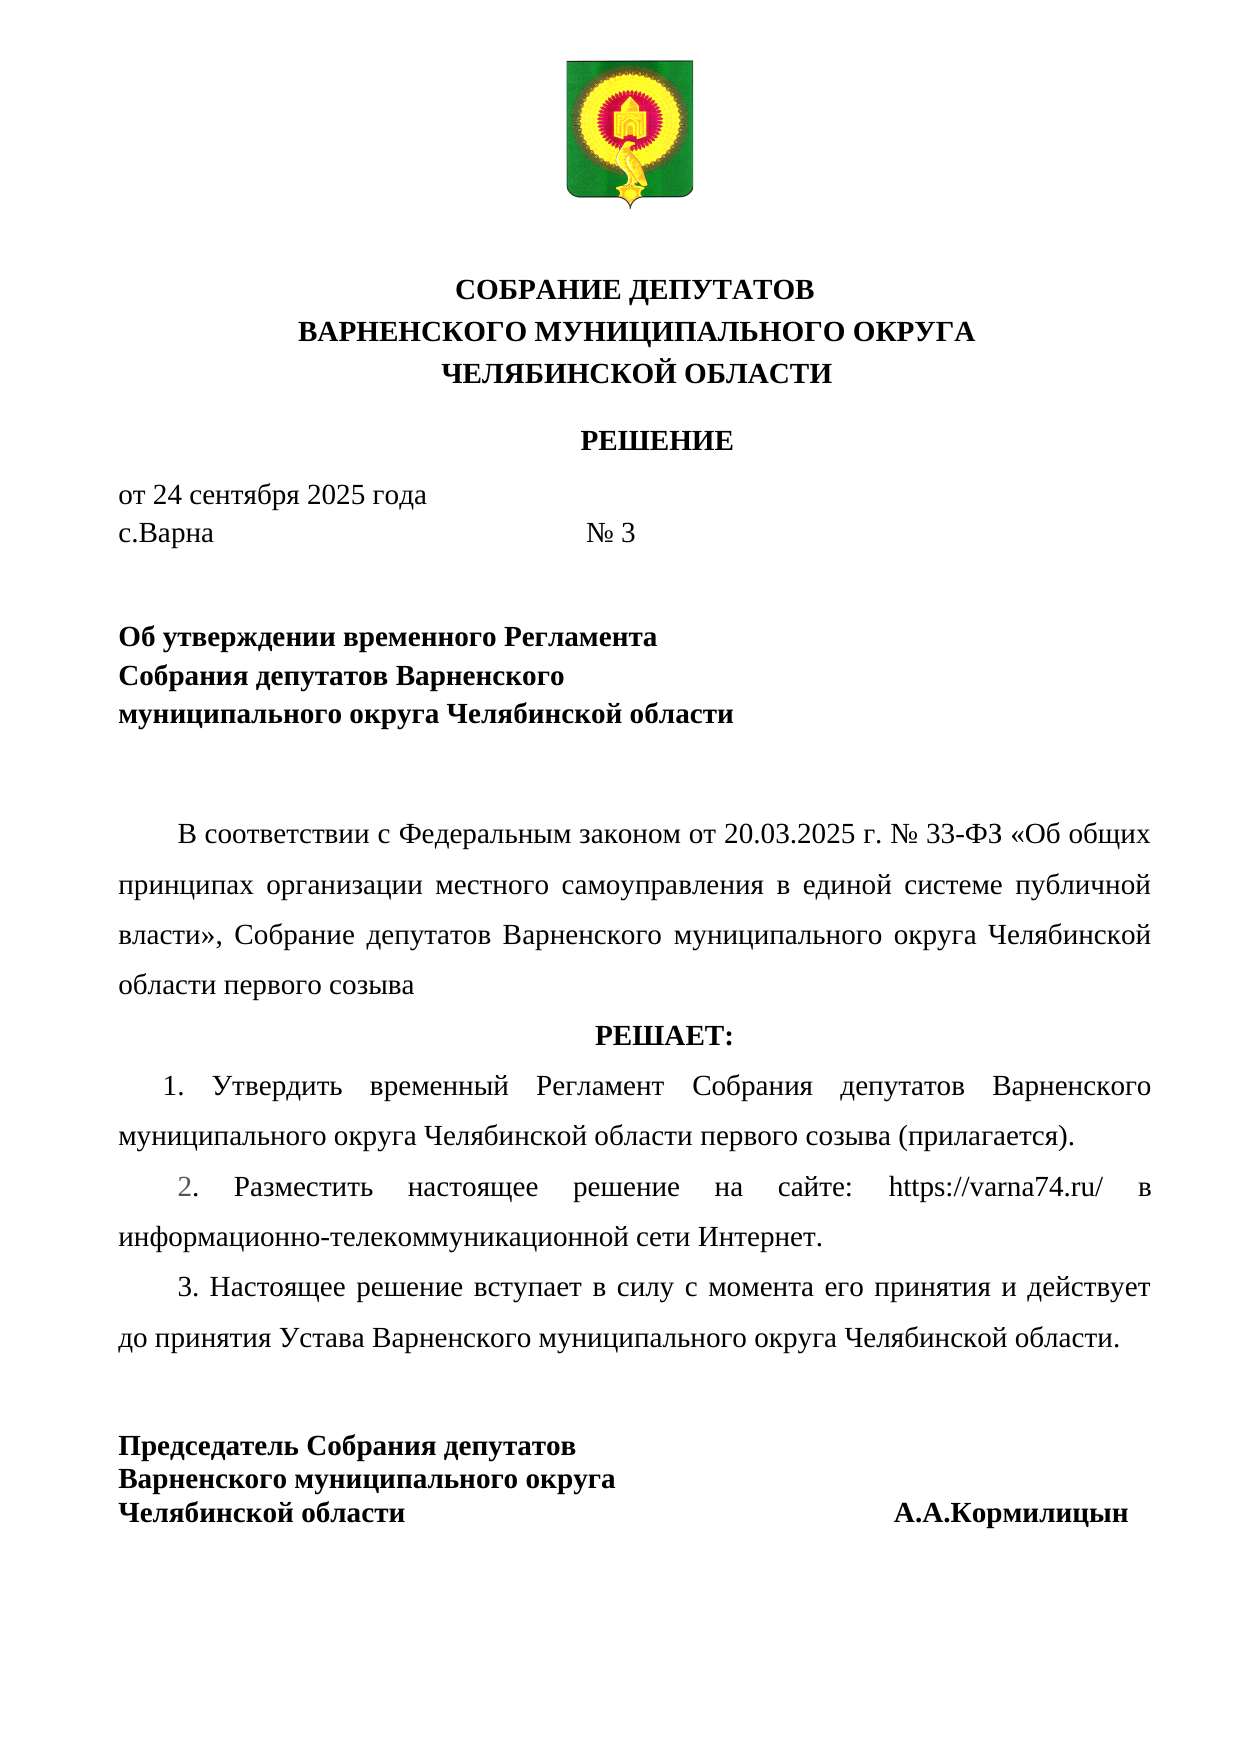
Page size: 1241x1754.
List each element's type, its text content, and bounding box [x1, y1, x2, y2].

text РЕШАЕТ: [118, 1018, 1152, 1051]
text Варненского муниципального округа [118, 1461, 1152, 1495]
text Об утверждении временного Регламента [118, 619, 1152, 653]
text 3. Настоящее решение вступает в силу с момента его принятия и действует до принятия Устава Варненского муниципального округа Челябинской области. [118, 1269, 1152, 1353]
picture [566, 59, 694, 209]
text В соответствии с Федеральным законом от 20.03.2025 г. № 33-ФЗ «Об общих принципах организации местного самоуправления в единой системе публичной власти», Собрание депутатов Варненского муниципального округа Челябинской области первого созыва [118, 817, 1152, 1001]
text Собрания депутатов Варненского [118, 658, 1152, 691]
subtitle СОБРАНИЕ ДЕПУТАТОВ [118, 272, 1152, 306]
text Челябинской области А.А.Кормилицын [118, 1495, 1152, 1528]
text 1. Утвердить временный Регламент Собрания депутатов Варненского муниципального округа Челябинской области первого созыва (прилагается). [118, 1068, 1152, 1152]
text ЧЕЛЯБИНСКОЙ ОБЛАСТИ [122, 356, 1152, 389]
text с.Варна № 3 [118, 516, 1196, 549]
text ВАРНЕНСКОГО МУНИЦИПАЛЬНОГО ОКРУГА [122, 314, 1152, 347]
text от 24 сентября 2025 года [118, 477, 1196, 511]
text РЕШЕНИЕ [118, 423, 1196, 456]
text 2. Разместить настоящее решение на сайте: https://varna74.ru/ в информационно-телекоммуникационной сети Интернет. [118, 1169, 1152, 1253]
text Председатель Собрания депутатов [118, 1428, 1152, 1461]
text муниципального округа Челябинской области [118, 696, 1152, 730]
